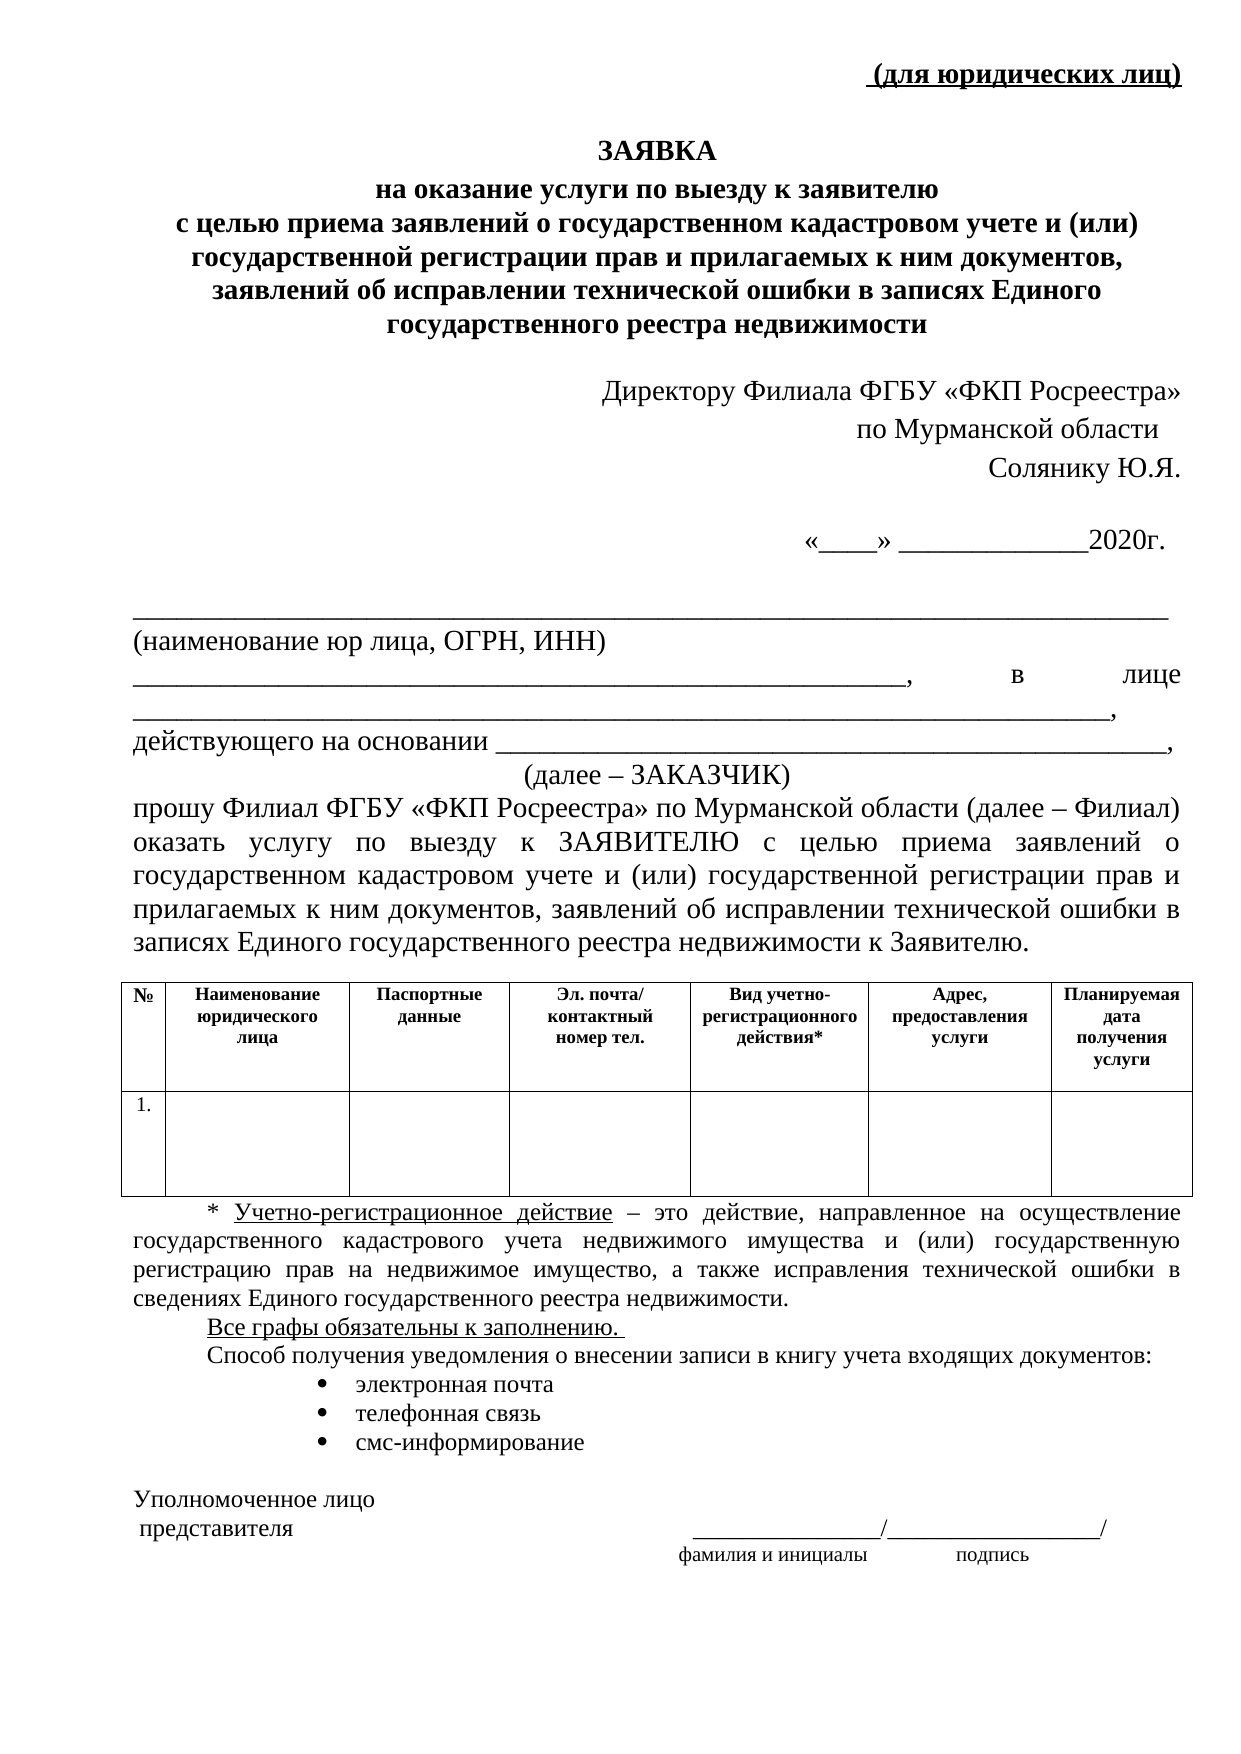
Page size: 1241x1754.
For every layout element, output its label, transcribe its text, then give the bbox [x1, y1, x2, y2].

table_cell [1052, 1092, 1192, 1196]
table_header Наименование юридического лица [166, 983, 349, 1091]
text «____» _____________2020г. [133, 522, 1181, 556]
text прошу Филиал ФГБУ «ФКП Росреестра» по Мурманской области (далее – Филиал) оказать услугу по выезду к ЗАЯВИТЕЛЮ с целью приема заявлений о государственном кадастровом учете и (или) государственной регистрации прав и прилагаемых к ним документов, заявлений об исправлении технической ошибки в записях Единого государственного реестра недвижимости к Заявителю. [133, 790, 1181, 958]
table_cell [350, 1092, 509, 1196]
list телефонная связь [318, 1398, 1181, 1427]
text Все графы обязательны к заполнению. [133, 1312, 1181, 1341]
text Способ получения уведомления о внесении записи в книгу учета входящих документов: [133, 1341, 1181, 1369]
text представителя _______________/_________________/ [133, 1513, 1181, 1542]
table_header Эл. почта/ контактный номер тел. [510, 983, 690, 1091]
table_header Планируемая дата получения услуги [1052, 983, 1192, 1091]
list смс-информирование [318, 1427, 1181, 1456]
text по Мурманской области Солянику Ю.Я. [133, 411, 1181, 483]
table_cell [691, 1092, 868, 1196]
text (наименование юр лица, ОГРН, ИНН) [133, 623, 1181, 656]
table_header № [122, 983, 165, 1091]
list электронная почта [318, 1369, 1181, 1398]
table_cell [166, 1092, 349, 1196]
text (для юридических лиц) [133, 56, 1181, 89]
text * Учетно-регистрационное действие – это действие, направленное на осуществление государственного кадастрового учета недвижимого имущества и (или) государственную регистрацию прав на недвижимое имущество, а также исправления технической ошибки в сведениях Единого государственного реестра недвижимости. [133, 1197, 1181, 1312]
text _______________________________________________________________________ [133, 589, 1181, 623]
text на оказание услуги по выезду к заявителю с целью приема заявлений о государственном кадастровом учете и (или) государственной регистрации прав и прилагаемых к ним документов, заявлений об исправлении технической ошибки в записях Единого государственного реестра недвижимости [133, 172, 1181, 339]
table_header Паспортные данные [350, 983, 509, 1091]
table_header Вид учетно-регистрационного действия* [691, 983, 868, 1091]
table_cell [869, 1092, 1051, 1196]
table_cell [510, 1092, 690, 1196]
text (далее – ЗАКАЗЧИК) [133, 757, 1181, 790]
text ЗАЯВКА [133, 133, 1181, 167]
table_header Адрес, предоставления услуги [869, 983, 1051, 1091]
text Уполномоченное лицо [133, 1484, 1181, 1513]
text _____________________________________________________, в лице ___________________________________________________________________, действующего на основании ______________________________________________, [133, 656, 1181, 757]
text Директору Филиала ФГБУ «ФКП Росреестра» [133, 373, 1181, 406]
table_cell 1. [122, 1092, 165, 1196]
text фамилия и инициалы подпись [133, 1542, 1181, 1566]
